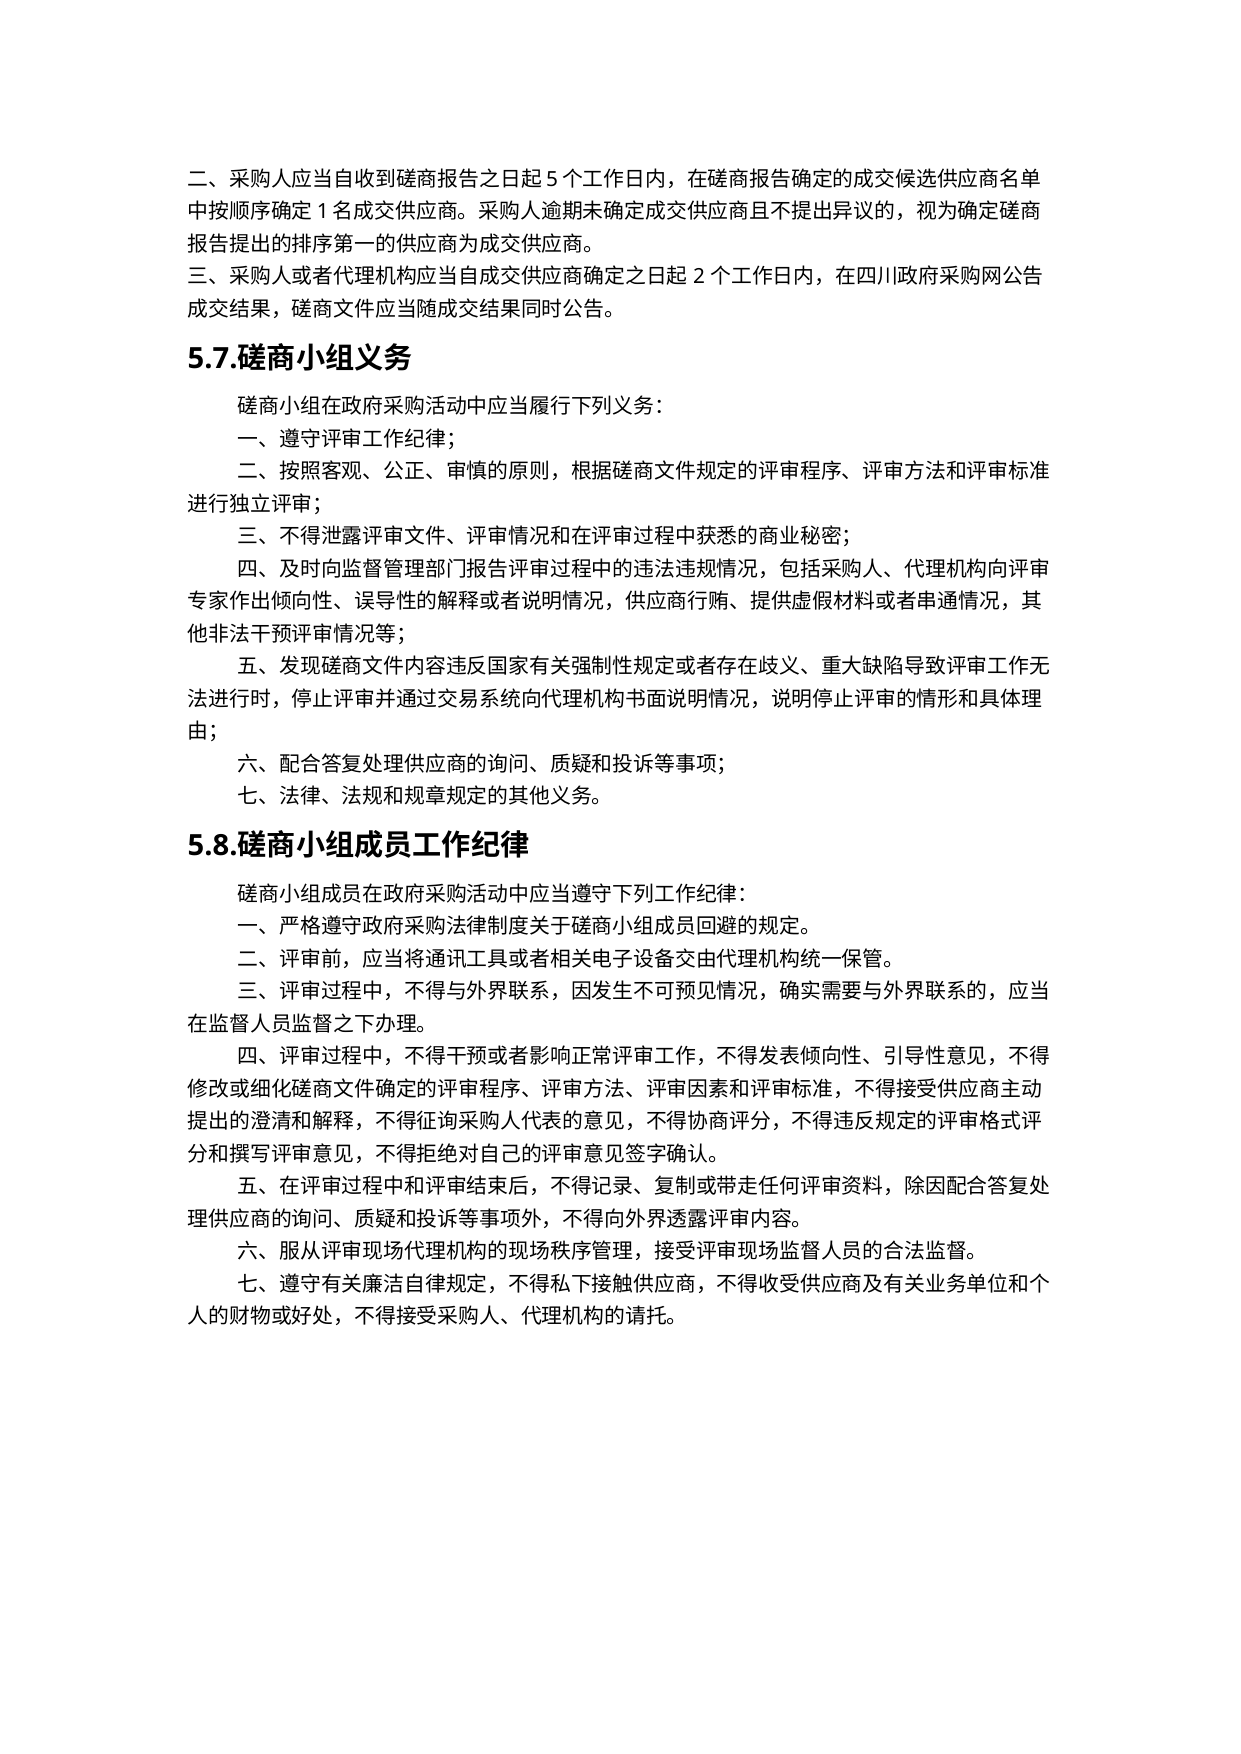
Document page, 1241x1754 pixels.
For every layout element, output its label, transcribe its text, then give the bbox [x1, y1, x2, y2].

text 七、法律、法规和规章规定的其他义务。 [187, 779, 1053, 812]
text 磋商小组成员在政府采购活动中应当遵守下列工作纪律： [187, 877, 1053, 909]
text 5.8.磋商小组成员工作纪律 [187, 812, 1053, 877]
text 五、发现磋商文件内容违反国家有关强制性规定或者存在歧义、重大缺陷导致评审工作无法进行时，停止评审并通过交易系统向代理机构书面说明情况，说明停止评审的情形和具体理由； [187, 649, 1053, 747]
text 二、评审前，应当将通讯工具或者相关电子设备交由代理机构统一保管。 [187, 942, 1053, 974]
text 三、不得泄露评审文件、评审情况和在评审过程中获悉的商业秘密； [187, 519, 1053, 552]
text 三、评审过程中，不得与外界联系，因发生不可预见情况，确实需要与外界联系的，应当在监督人员监督之下办理。 [187, 974, 1053, 1039]
text 六、配合答复处理供应商的询问、质疑和投诉等事项； [187, 747, 1053, 779]
text 五、在评审过程中和评审结束后，不得记录、复制或带走任何评审资料，除因配合答复处理供应商的询问、质疑和投诉等事项外，不得向外界透露评审内容。 [187, 1169, 1053, 1234]
text 磋商小组在政府采购活动中应当履行下列义务： [187, 389, 1053, 422]
text 5.7.磋商小组义务 [187, 324, 1053, 389]
text 四、评审过程中，不得干预或者影响正常评审工作，不得发表倾向性、引导性意见，不得修改或细化磋商文件确定的评审程序、评审方法、评审因素和评审标准，不得接受供应商主动提出的澄清和解释，不得征询采购人代表的意见，不得协商评分，不得违反规定的评审格式评分和撰写评审意见，不得拒绝对自己的评审意见签字确认。 [187, 1039, 1053, 1169]
text 二、按照客观、公正、审慎的原则，根据磋商文件规定的评审程序、评审方法和评审标准进行独立评审； [187, 454, 1053, 519]
text 一、严格遵守政府采购法律制度关于磋商小组成员回避的规定。 [187, 909, 1053, 942]
text 一、遵守评审工作纪律； [187, 422, 1053, 454]
text 四、及时向监督管理部门报告评审过程中的违法违规情况，包括采购人、代理机构向评审专家作出倾向性、误导性的解释或者说明情况，供应商行贿、提供虚假材料或者串通情况，其他非法干预评审情况等； [187, 552, 1053, 649]
text 三、采购人或者代理机构应当自成交供应商确定之日起 2 个工作日内，在四川政府采购网公告成交结果，磋商文件应当随成交结果同时公告。 [187, 259, 1053, 324]
text 七、遵守有关廉洁自律规定，不得私下接触供应商，不得收受供应商及有关业务单位和个人的财物或好处，不得接受采购人、代理机构的请托。 [187, 1267, 1053, 1332]
text 二、采购人应当自收到磋商报告之日起5个工作日内，在磋商报告确定的成交候选供应商名单中按顺序确定1名成交供应商。采购人逾期未确定成交供应商且不提出异议的，视为确定磋商报告提出的排序第一的供应商为成交供应商。 [187, 162, 1053, 259]
text 六、服从评审现场代理机构的现场秩序管理，接受评审现场监督人员的合法监督。 [187, 1234, 1053, 1267]
